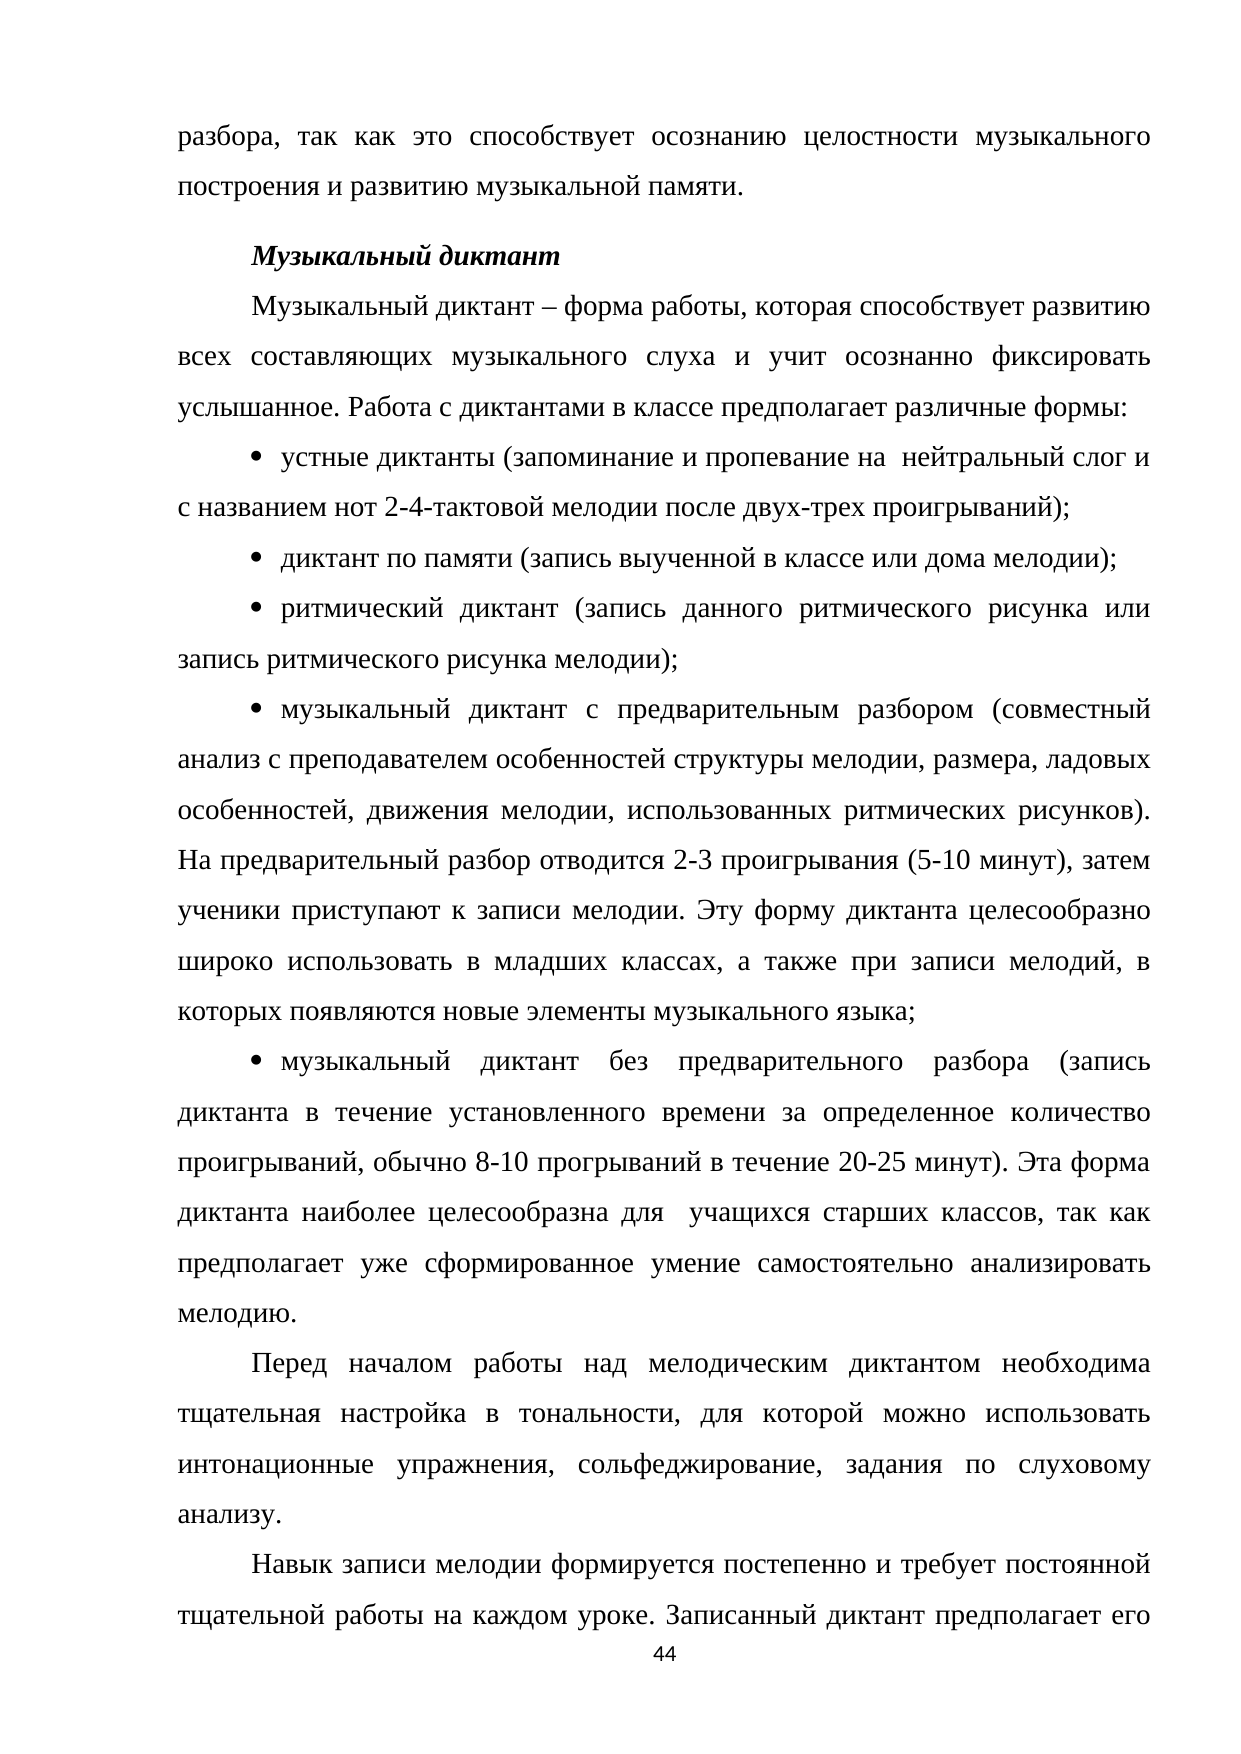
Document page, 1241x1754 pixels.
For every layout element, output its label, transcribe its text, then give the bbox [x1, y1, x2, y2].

list музыкальный диктант без предварительного разбора (запись диктанта в течение установленного времени за определенное количество проигрываний, обычно 8-10 прогрываний в течение 20-25 минут). Эта форма диктанта наиболее целесообразна для учащихся старших классов, так как предполагает уже сформированное умение самостоятельно анализировать мелодию. [177, 1043, 1152, 1328]
text Музыкальный диктант – форма работы, которая способствует развитию всех составляющих музыкального слуха и учит осознанно фиксировать услышанное. Работа с диктантами в классе предполагает различные формы: [177, 288, 1152, 422]
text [177, 118, 1152, 202]
text Музыкальный диктант [177, 238, 1152, 271]
list устные диктанты (запоминание и пропевание на нейтральный слог и с названием нот 2-4-тактовой мелодии после двух-трех проигрываний); [177, 439, 1152, 523]
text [177, 1547, 1152, 1630]
list музыкальный диктант с предварительным разбором (совместный анализ с преподавателем особенностей структуры мелодии, размера, ладовых особенностей, движения мелодии, использованных ритмических рисунков). На предварительный разбор отводится 2-3 проигрывания (5-10 минут), затем ученики приступают к записи мелодии. Эту форму диктанта целесообразно широко использовать в младших классах, а также при записи мелодий, в которых появляются новые элементы музыкального языка; [177, 691, 1152, 1027]
text Перед началом работы над мелодическим диктантом необходима тщательная настройка в тональности, для которой можно использовать интонационные упражнения, сольфеджирование, задания по слуховому анализу. [177, 1345, 1152, 1530]
list ритмический диктант (запись данного ритмического рисунка или запись ритмического рисунка мелодии); [177, 590, 1152, 674]
list диктант по памяти (запись выученной в классе или дома мелодии); [177, 540, 1152, 573]
